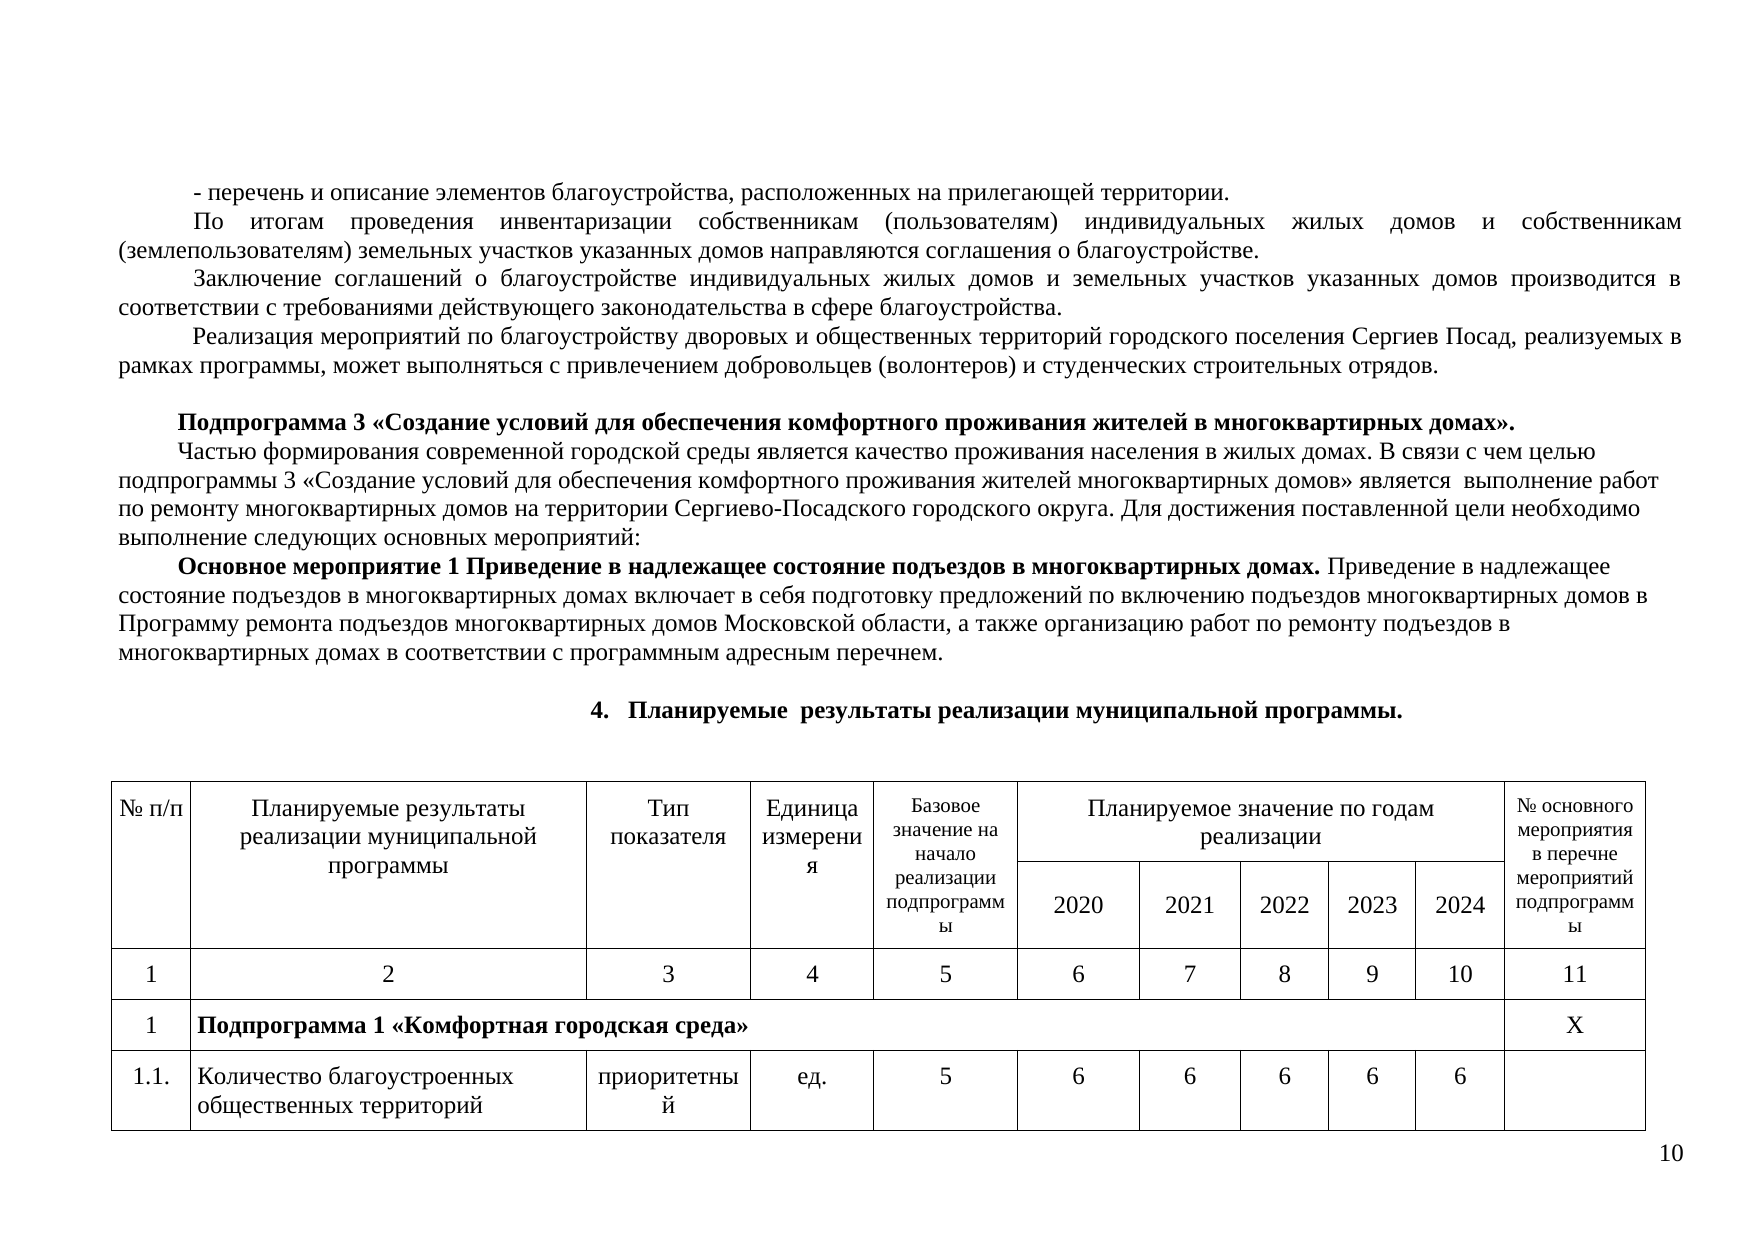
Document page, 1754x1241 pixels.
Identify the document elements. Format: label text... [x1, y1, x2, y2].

table_cell 2 [191, 949, 586, 999]
table_cell 5 [874, 949, 1017, 999]
text - перечень и описание элементов благоустройства, расположенных на прилегающей территории. [118, 177, 1683, 206]
table_cell 6 [1241, 1051, 1328, 1129]
table_header № основного мероприятия в перечне мероприятий подпрограммы [1505, 782, 1645, 948]
table_cell 11 [1505, 949, 1645, 999]
table_cell 9 [1329, 949, 1415, 999]
table_cell 1 [112, 1000, 190, 1050]
table_cell 2020 [1018, 862, 1139, 948]
table_cell 1 [112, 949, 190, 999]
table_cell 7 [1140, 949, 1240, 999]
table_cell 2021 [1140, 862, 1240, 948]
table_cell 4 [751, 949, 873, 999]
table_cell 6 [1140, 1051, 1240, 1129]
table_cell 10 [1416, 949, 1504, 999]
table_cell 3 [587, 949, 750, 999]
text Подпрограмма 3 «Создание условий для обеспечения комфортного проживания жителей в многоквартирных домах». [118, 407, 1683, 436]
table_cell приоритетный [587, 1051, 750, 1129]
text Реализация мероприятий по благоустройству дворовых и общественных территорий городского поселения Сергиев Посад, реализуемых в рамках программы, может выполняться с привлечением добровольцев (волонтеров) и студенческих строительных отрядов. [118, 321, 1683, 378]
table_header Планируемые результаты реализации муниципальной программы [191, 782, 586, 948]
text Частью формирования современной городской среды является качество проживания населения в жилых домах. В связи с чем целью подпрограммы 3 «Создание условий для обеспечения комфортного проживания жителей многоквартирных домов» является выполнение работ по ремонту многоквартирных домов на территории Сергиево-Посадского городского округа. Для достижения поставленной цели необходимо выполнение следующих основных мероприятий: [118, 436, 1683, 551]
table_cell ед. [751, 1051, 873, 1129]
table_cell 6 [1018, 1051, 1139, 1129]
table_header Единица измерения [751, 782, 873, 948]
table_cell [191, 1051, 586, 1129]
text Заключение соглашений о благоустройстве индивидуальных жилых домов и земельных участков указанных домов производится в соответствии с требованиями действующего законодательства в сфере благоустройства. [118, 263, 1683, 321]
table_cell 6 [1416, 1051, 1504, 1129]
list Планируемые результаты реализации муниципальной программы. [310, 695, 1683, 723]
table_header № п/п [112, 782, 190, 948]
table_cell 6 [1329, 1051, 1415, 1129]
table_cell 2023 [1329, 862, 1415, 948]
table_cell 8 [1241, 949, 1328, 999]
table_cell 2022 [1241, 862, 1328, 948]
table_cell 5 [874, 1051, 1017, 1129]
table_cell Подпрограмма 1 «Комфортная городская среда» [191, 1000, 1504, 1050]
table_header Планируемое значение по годам реализации [1018, 782, 1504, 861]
table_cell 1.1. [112, 1051, 190, 1129]
table_header Тип показателя [587, 782, 750, 948]
text По итогам проведения инвентаризации собственникам (пользователям) индивидуальных жилых домов и собственникам (землепользователям) земельных участков указанных домов направляются соглашения о благоустройстве. [118, 206, 1683, 263]
table_cell 2024 [1416, 862, 1504, 948]
table_cell 6 [1018, 949, 1139, 999]
table_header Базовое значение на начало реализации подпрограммы [874, 782, 1017, 948]
text Основное мероприятие 1 Приведение в надлежащее состояние подъездов в многоквартирных домах. Приведение в надлежащее состояние подъездов в многоквартирных домах включает в себя подготовку предложений по включению подъездов многоквартирных домов в Программу ремонта подъездов многоквартирных домов Московской области, а также организацию работ по ремонту подъездов в многоквартирных домах в соответствии с программным адресным перечнем. [118, 551, 1683, 666]
table_cell X [1505, 1000, 1645, 1050]
table_cell [1505, 1051, 1645, 1129]
